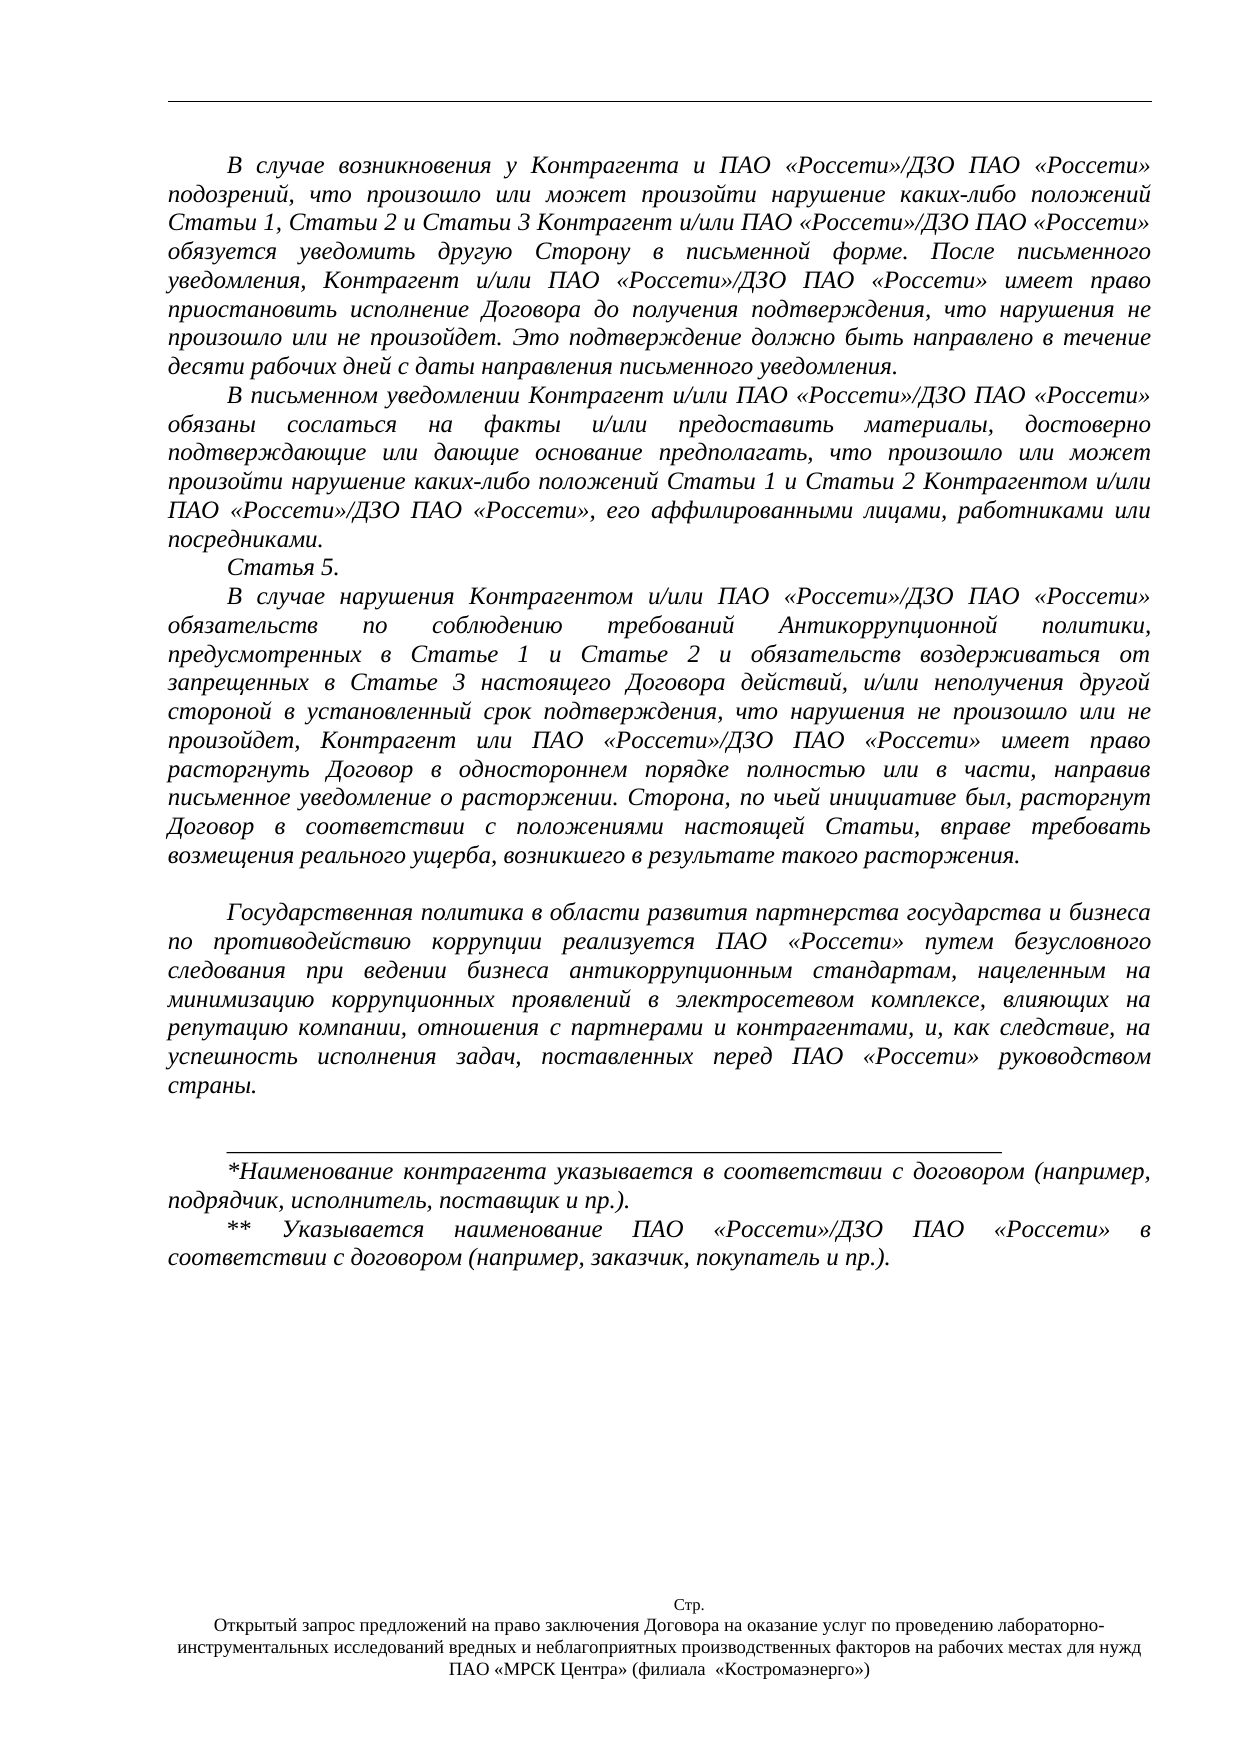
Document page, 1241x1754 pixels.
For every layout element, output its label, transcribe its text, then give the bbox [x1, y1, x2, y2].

text Статья 5. [168, 552, 1152, 581]
text В письменном уведомлении Контрагент и/или ПАО «Россети»/ДЗО ПАО «Россети» обязаны сослаться на факты и/или предоставить материалы, достоверно подтверждающие или дающие основание предполагать, что произошло или может произойти нарушение каких-либо положений Статьи 1 и Статьи 2 Контрагентом и/или ПАО «Россети»/ДЗО ПАО «Россети», его аффилированными лицами, работниками или посредниками. [168, 380, 1152, 552]
text Государственная политика в области развития партнерства государства и бизнеса по противодействию коррупции реализуется ПАО «Россети» путем безусловного следования при ведении бизнеса антикоррупционным стандартам, нацеленным на минимизацию коррупционных проявлений в электросетевом комплексе, влияющих на репутацию компании, отношения с партнерами и контрагентами, и, как следствие, на успешность исполнения задач, поставленных перед ПАО «Россети» руководством страны. [168, 897, 1152, 1099]
text *Наименование контрагента указывается в соответствии с договором (например, подрядчик, исполнитель, поставщик и пр.). [168, 1156, 1152, 1214]
text В случае нарушения Контрагентом и/или ПАО «Россети»/ДЗО ПАО «Россети» обязательств по соблюдению требований Антикоррупционной политики, предусмотренных в Статье 1 и Статье 2 и обязательств воздерживаться от запрещенных в Статье 3 настоящего Договора действий, и/или неполучения другой стороной в установленный срок подтверждения, что нарушения не произошло или не произойдет, Контрагент или ПАО «Россети»/ДЗО ПАО «Россети» имеет право расторгнуть Договор в одностороннем порядке полностью или в части, направив письменное уведомление о расторжении. Сторона, по чьей инициативе был, расторгнут Договор в соответствии с положениями настоящей Статьи, вправе требовать возмещения реального ущерба, возникшего в результате такого расторжения. [168, 581, 1152, 869]
text ** Указывается наименование ПАО «Россети»/ДЗО ПАО «Россети» в соответствии с договором (например, заказчик, покупатель и пр.). [168, 1214, 1152, 1271]
text ______________________________________________________________ [168, 1127, 1152, 1156]
text В случае возникновения у Контрагента и ПАО «Россети»/ДЗО ПАО «Россети» подозрений, что произошло или может произойти нарушение каких-либо положений Статьи 1, Статьи 2 и Статьи 3 Контрагент и/или ПАО «Россети»/ДЗО ПАО «Россети» обязуется уведомить другую Сторону в письменной форме. После письменного уведомления, Контрагент и/или ПАО «Россети»/ДЗО ПАО «Россети» имеет право приостановить исполнение Договора до получения подтверждения, что нарушения не произошло или не произойдет. Это подтверждение должно быть направлено в течение десяти рабочих дней с даты направления письменного уведомления. [168, 150, 1152, 380]
